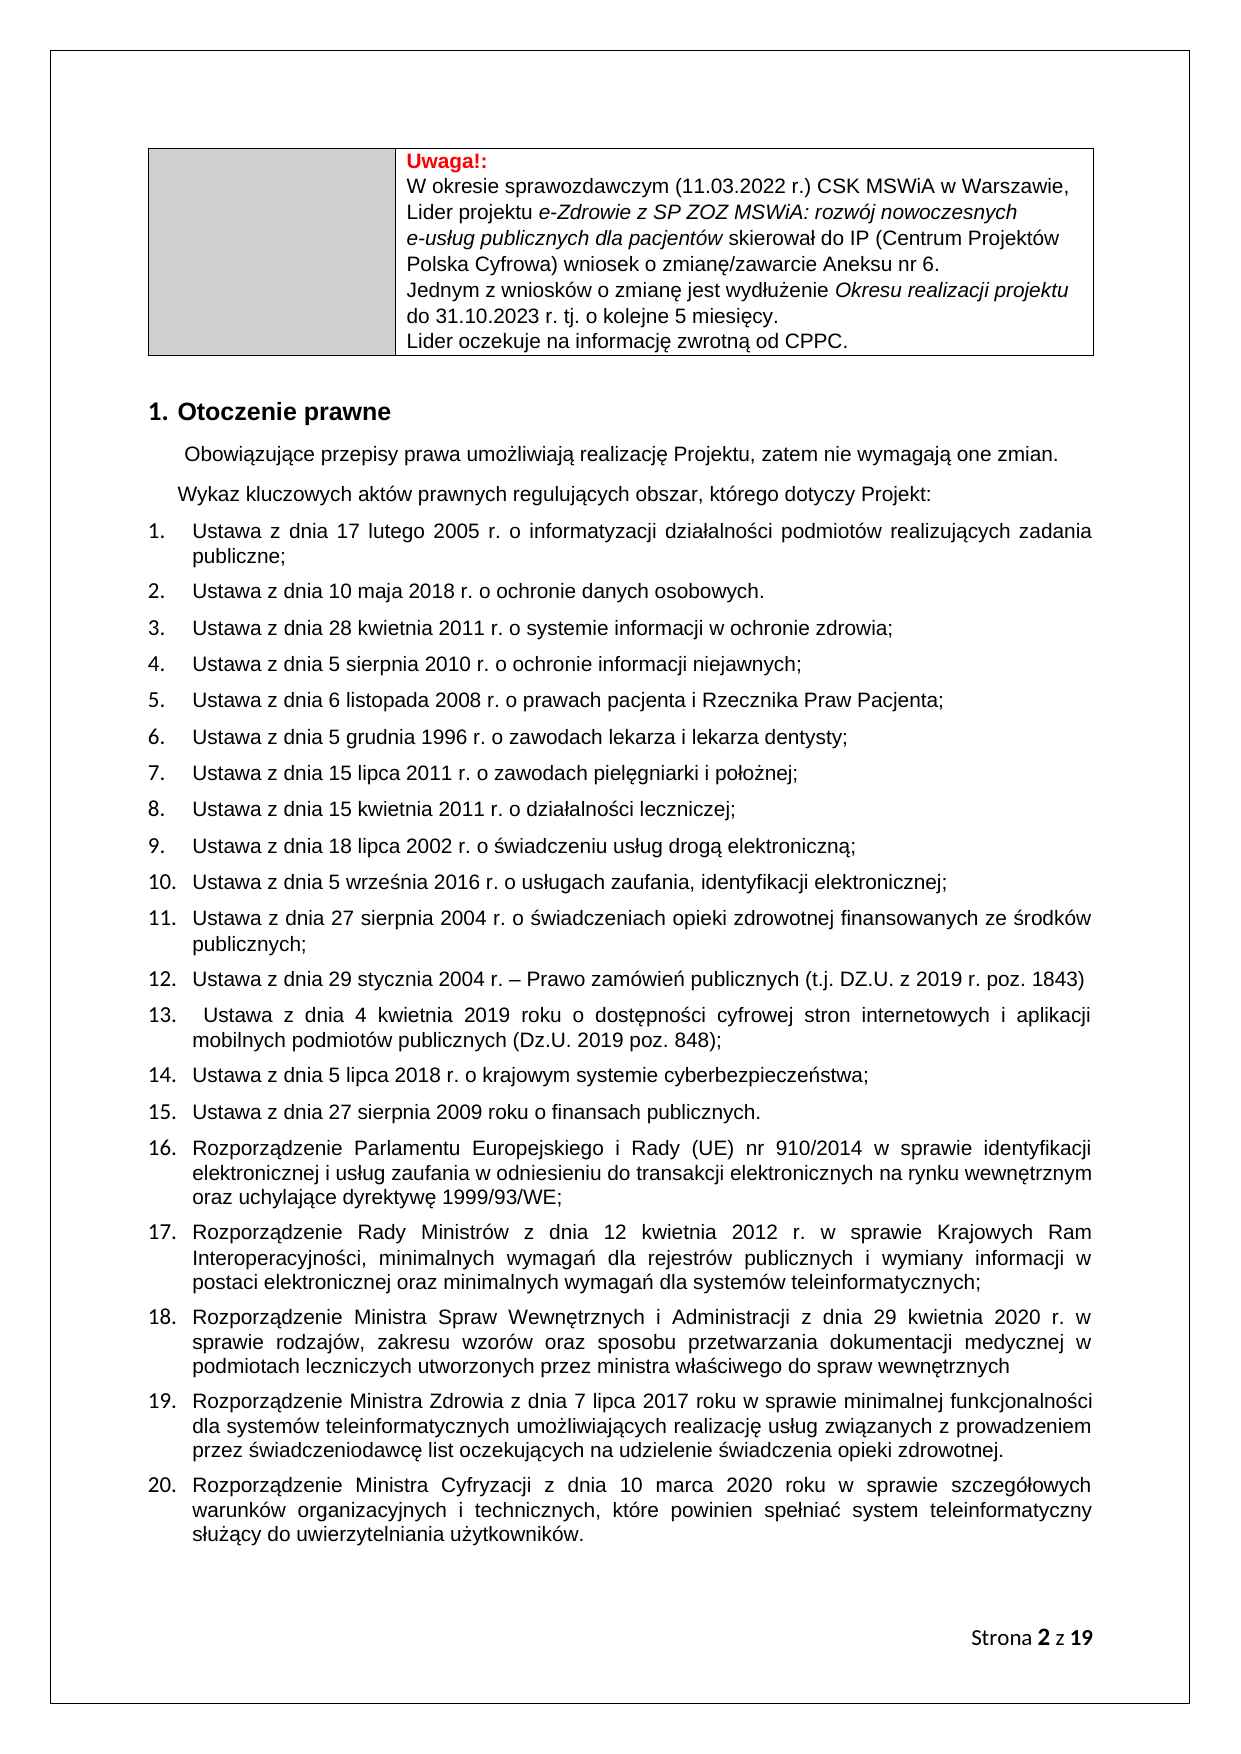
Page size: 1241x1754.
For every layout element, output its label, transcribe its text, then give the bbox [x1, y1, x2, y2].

list Ustawa z dnia 5 grudnia 1996 r. o zawodach lekarza i lekarza dentysty; [148, 722, 1093, 750]
list Ustawa z dnia 27 sierpnia 2004 r. o świadczeniach opieki zdrowotnej finansowanych ze środków publicznych; [148, 903, 1093, 956]
list Ustawa z dnia 5 września 2016 r. o usługach zaufania, identyfikacji elektronicznej; [148, 867, 1093, 895]
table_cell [149, 149, 395, 355]
list Ustawa z dnia 17 lutego 2005 r. o informatyzacji działalności podmiotów realizujących zadania publiczne; [148, 516, 1093, 568]
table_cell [396, 149, 1093, 355]
subtitle Wykaz kluczowych aktów prawnych regulujących obszar, którego dotyczy Projekt: [148, 481, 1093, 505]
list Ustawa z dnia 28 kwietnia 2011 r. o systemie informacji w ochronie zdrowia; [148, 613, 1093, 641]
list Ustawa z dnia 15 lipca 2011 r. o zawodach pielęgniarki i położnej; [148, 758, 1093, 786]
list Ustawa z dnia 27 sierpnia 2009 roku o finansach publicznych. [148, 1097, 1093, 1125]
list Rozporządzenie Ministra Spraw Wewnętrznych i Administracji z dnia 29 kwietnia 2020 r. w sprawie rodzajów, zakresu wzorów oraz sposobu przetwarzania dokumentacji medycznej w podmiotach leczniczych utworzonych przez ministra właściwego do spraw wewnętrznych [148, 1302, 1093, 1378]
list Ustawa z dnia 5 sierpnia 2010 r. o ochronie informacji niejawnych; [148, 649, 1093, 677]
subtitle Obowiązujące przepisy prawa umożliwiają realizację Projektu, zatem nie wymagają one zmian. [148, 442, 1093, 466]
list Ustawa z dnia 15 kwietnia 2011 r. o działalności leczniczej; [148, 794, 1093, 822]
list Ustawa z dnia 5 lipca 2018 r. o krajowym systemie cyberbezpieczeństwa; [148, 1061, 1093, 1088]
list Ustawa z dnia 29 stycznia 2004 r. – Prawo zamówień publicznych (t.j. DZ.U. z 2019 r. poz. 1843) [148, 964, 1093, 992]
list Rozporządzenie Ministra Cyfryzacji z dnia 10 marca 2020 roku w sprawie szczegółowych warunków organizacyjnych i technicznych, które powinien spełniać system teleinformatyczny służący do uwierzytelniania użytkowników. [148, 1470, 1093, 1546]
subtitle Otoczenie prawne [148, 394, 1063, 427]
list Ustawa z dnia 10 maja 2018 r. o ochronie danych osobowych. [148, 576, 1093, 604]
list Ustawa z dnia 4 kwietnia 2019 roku o dostępności cyfrowej stron internetowych i aplikacji mobilnych podmiotów publicznych (Dz.U. 2019 poz. 848); [148, 1000, 1093, 1052]
list Ustawa z dnia 6 listopada 2008 r. o prawach pacjenta i Rzecznika Praw Pacjenta; [148, 685, 1093, 713]
list Ustawa z dnia 18 lipca 2002 r. o świadczeniu usług drogą elektroniczną; [148, 831, 1093, 859]
list Rozporządzenie Parlamentu Europejskiego i Rady (UE) nr 910/2014 w sprawie identyfikacji elektronicznej i usług zaufania w odniesieniu do transakcji elektronicznych na rynku wewnętrznym oraz uchylające dyrektywę 1999/93/WE; [148, 1133, 1093, 1209]
list Rozporządzenie Ministra Zdrowia z dnia 7 lipca 2017 roku w sprawie minimalnej funkcjonalności dla systemów teleinformatycznych umożliwiających realizację usług związanych z prowadzeniem przez świadczeniodawcę list oczekujących na udzielenie świadczenia opieki zdrowotnej. [148, 1386, 1093, 1462]
list Rozporządzenie Rady Ministrów z dnia 12 kwietnia 2012 r. w sprawie Krajowych Ram Interoperacyjności, minimalnych wymagań dla rejestrów publicznych i wymiany informacji w postaci elektronicznej oraz minimalnych wymagań dla systemów teleinformatycznych; [148, 1217, 1093, 1293]
